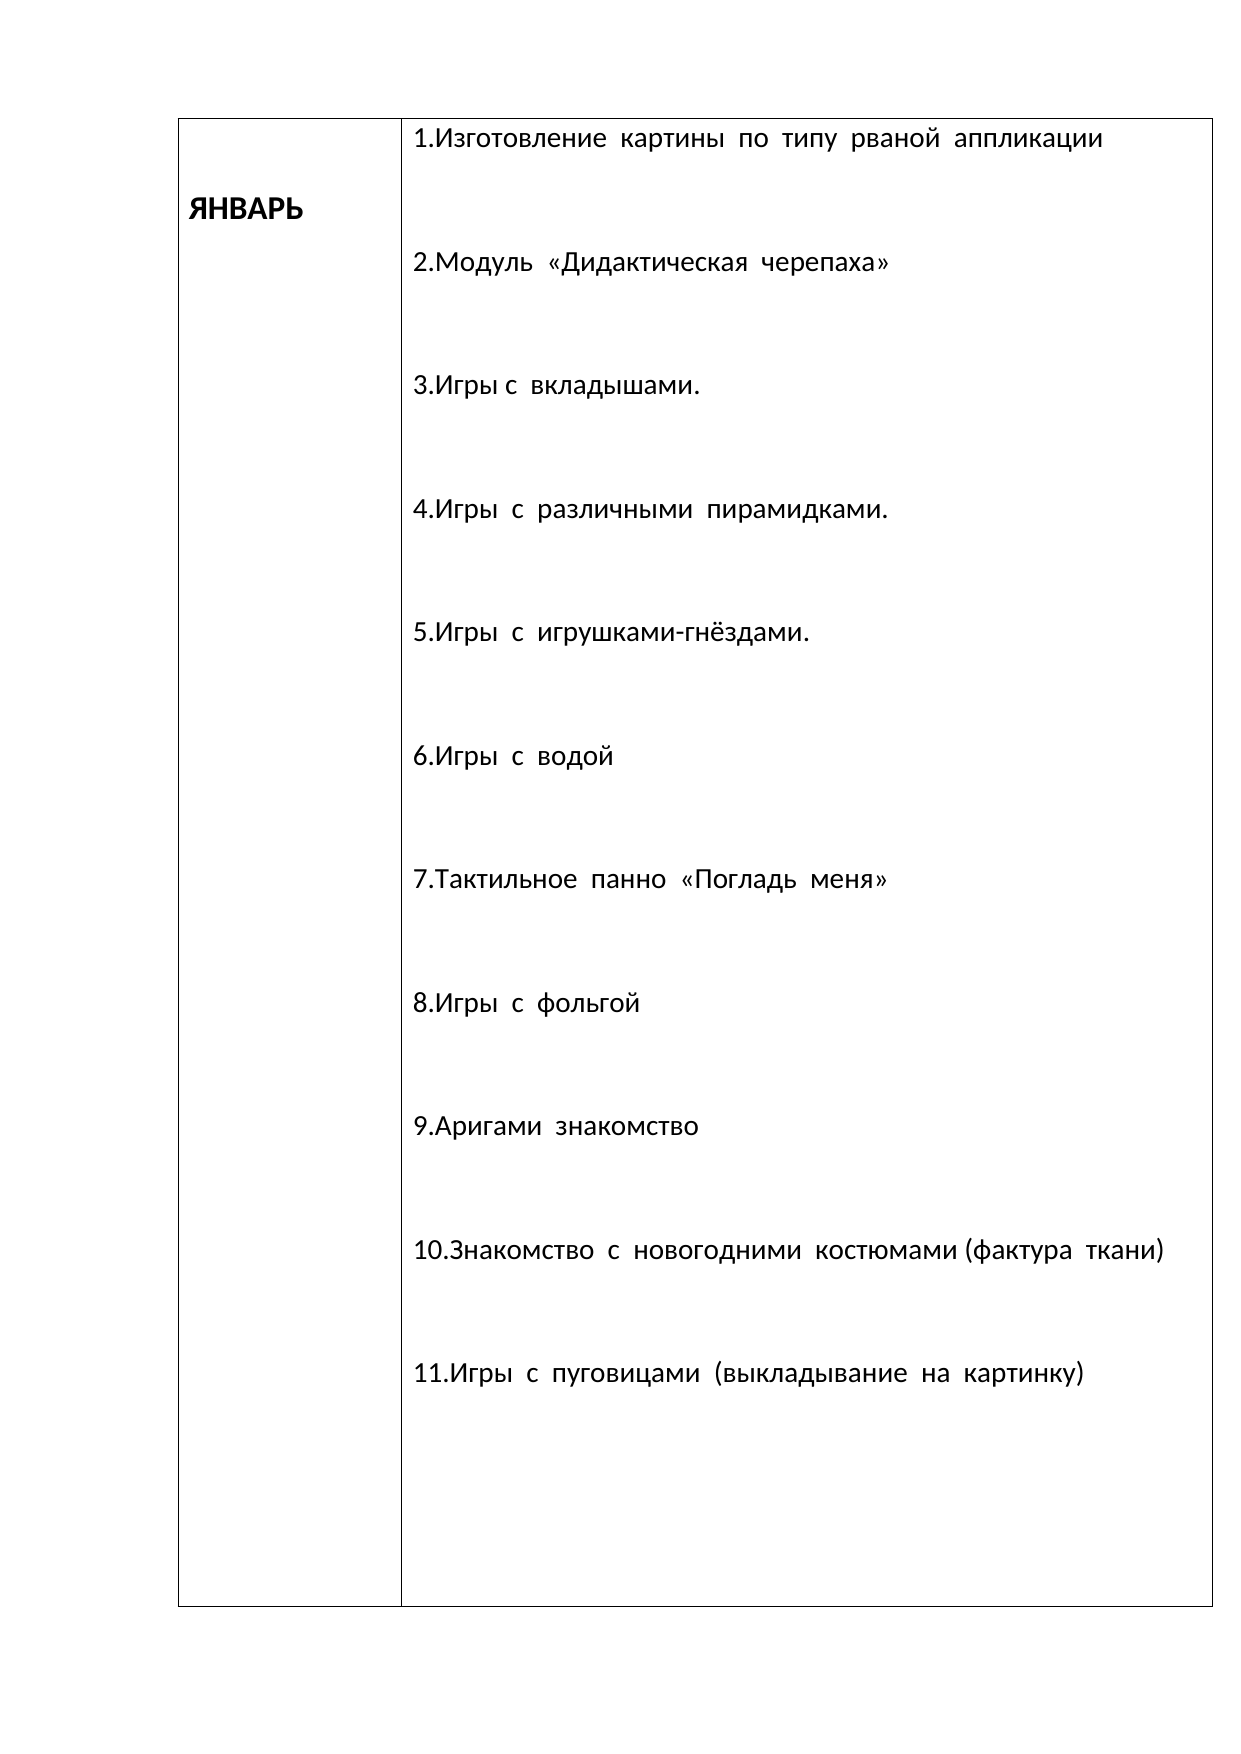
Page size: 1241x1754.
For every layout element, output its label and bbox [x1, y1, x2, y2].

table_cell [179, 119, 401, 1606]
table_cell [402, 119, 1212, 1606]
